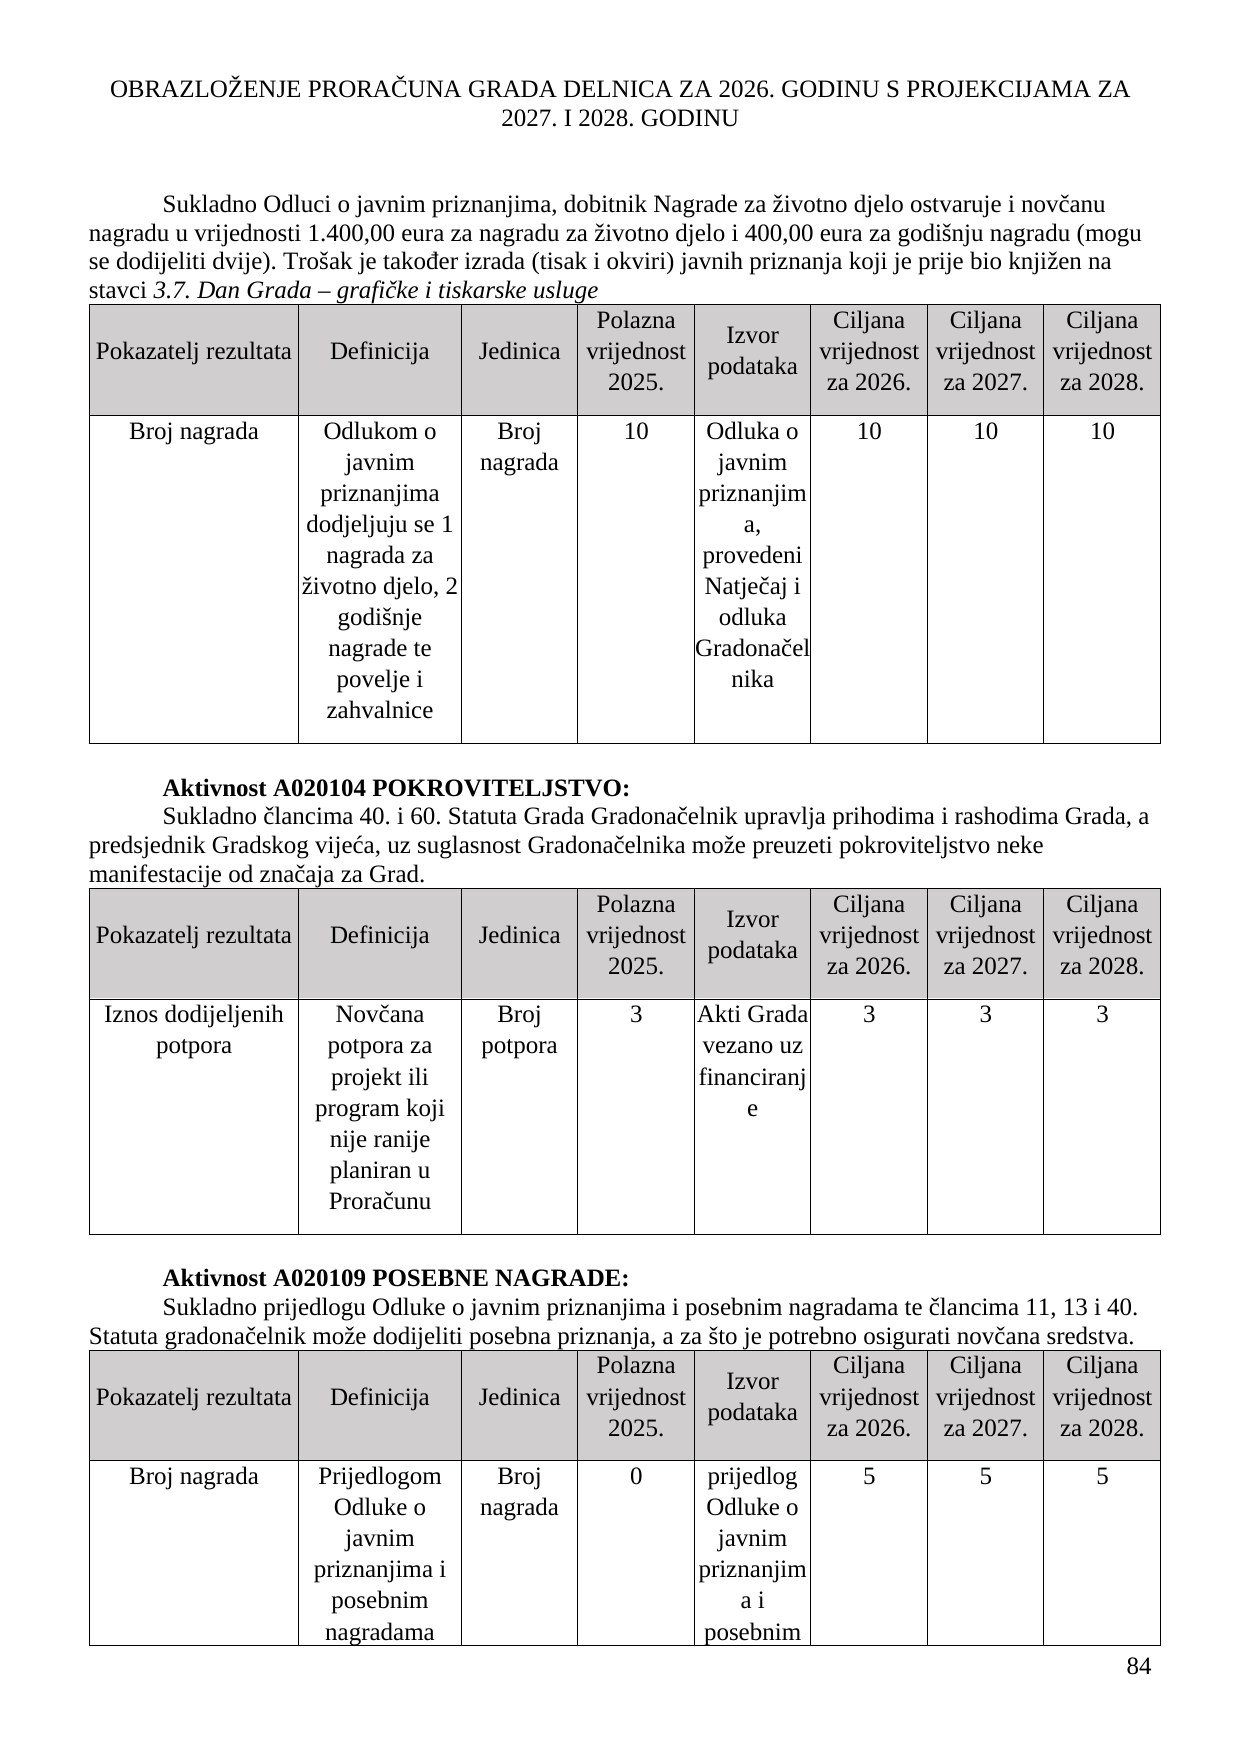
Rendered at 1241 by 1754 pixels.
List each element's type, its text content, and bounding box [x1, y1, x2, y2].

table_header Ciljana vrijednost za 2028. [1044, 1351, 1160, 1460]
table_header Definicija [299, 1351, 461, 1460]
table_cell Broj nagrada [90, 416, 298, 743]
table_header Ciljana vrijednost za 2027. [928, 889, 1043, 998]
table_header Jedinica [462, 305, 577, 415]
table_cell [695, 1461, 810, 1645]
table_cell Broj nagrada [90, 1461, 298, 1645]
table_cell 10 [928, 416, 1043, 743]
table_cell Iznos dodijeljenih potpora [90, 1000, 298, 1233]
table_header Ciljana vrijednost za 2026. [811, 1351, 927, 1460]
table_header Izvor podataka [695, 305, 810, 415]
table_header Polazna vrijednost 2025. [578, 305, 694, 415]
table_cell 3 [578, 1000, 694, 1233]
table_cell 3 [928, 1000, 1043, 1233]
table_cell Akti Grada vezano uz financiranje [695, 1000, 810, 1233]
table_header Polazna vrijednost 2025. [578, 1351, 694, 1460]
text Aktivnost A020104 POKROVITELJSTVO: [89, 773, 1152, 801]
table_header Definicija [299, 305, 461, 415]
text Aktivnost A020109 POSEBNE NAGRADE: [89, 1263, 1152, 1292]
table_header Izvor podataka [695, 1351, 810, 1460]
table_cell Odluka o javnim priznanjima, provedeni Natječaj i odluka Gradonačelnika [695, 416, 810, 743]
table_cell Odlukom o javnim priznanjima dodjeljuju se 1 nagrada za životno djelo, 2 godišnje nagrade te povelje i zahvalnice [299, 416, 461, 743]
table_cell 5 [1044, 1461, 1160, 1645]
table_header Pokazatelj rezultata [90, 1351, 298, 1460]
table_cell 3 [1044, 1000, 1160, 1233]
table_header Pokazatelj rezultata [90, 305, 298, 415]
table_cell Broj potpora [462, 1000, 577, 1233]
table_header Definicija [299, 889, 461, 998]
table_header Polazna vrijednost 2025. [578, 889, 694, 998]
text Sukladno prijedlogu Odluke o javnim priznanjima i posebnim nagradama te člancima 11, 13 i 40. Statuta gradonačelnik može dodijeliti posebna priznanja, a za što je potrebno osigurati novčana sredstva. [89, 1292, 1152, 1349]
table_cell 0 [578, 1461, 694, 1645]
text Sukladno člancima 40. i 60. Statuta Grada Gradonačelnik upravlja prihodima i rashodima Grada, a predsjednik Gradskog vijeća, uz suglasnost Gradonačelnika može preuzeti pokroviteljstvo neke manifestacije od značaja za Grad. [89, 801, 1152, 888]
table_header Pokazatelj rezultata [90, 889, 298, 998]
table_cell 10 [811, 416, 927, 743]
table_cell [299, 1461, 461, 1645]
table_header Jedinica [462, 1351, 577, 1460]
table_cell 3 [811, 1000, 927, 1233]
table_cell 10 [1044, 416, 1160, 743]
table_cell 10 [578, 416, 694, 743]
table_cell Novčana potpora za projekt ili program koji nije ranije planiran u Proračunu [299, 1000, 461, 1233]
table_header Ciljana vrijednost za 2027. [928, 305, 1043, 415]
text Sukladno Odluci o javnim priznanjima, dobitnik Nagrade za životno djelo ostvaruje i novčanu nagradu u vrijednosti 1.400,00 eura za nagradu za životno djelo i 400,00 eura za godišnju nagradu (mogu se dodijeliti dvije). Trošak je također izrada (tisak i okviri) javnih priznanja koji je prije bio knjižen na stavci 3.7. Dan Grada – grafičke i tiskarske usluge [89, 189, 1152, 304]
table_header Ciljana vrijednost za 2026. [811, 305, 927, 415]
table_header Ciljana vrijednost za 2028. [1044, 305, 1160, 415]
table_cell Broj nagrada [462, 416, 577, 743]
table_header Ciljana vrijednost za 2027. [928, 1351, 1043, 1460]
table_cell 5 [928, 1461, 1043, 1645]
table_header Jedinica [462, 889, 577, 998]
table_header Ciljana vrijednost za 2028. [1044, 889, 1160, 998]
table_header Izvor podataka [695, 889, 810, 998]
table_cell Broj nagrada [462, 1461, 577, 1645]
table_cell 5 [811, 1461, 927, 1645]
table_header Ciljana vrijednost za 2026. [811, 889, 927, 998]
